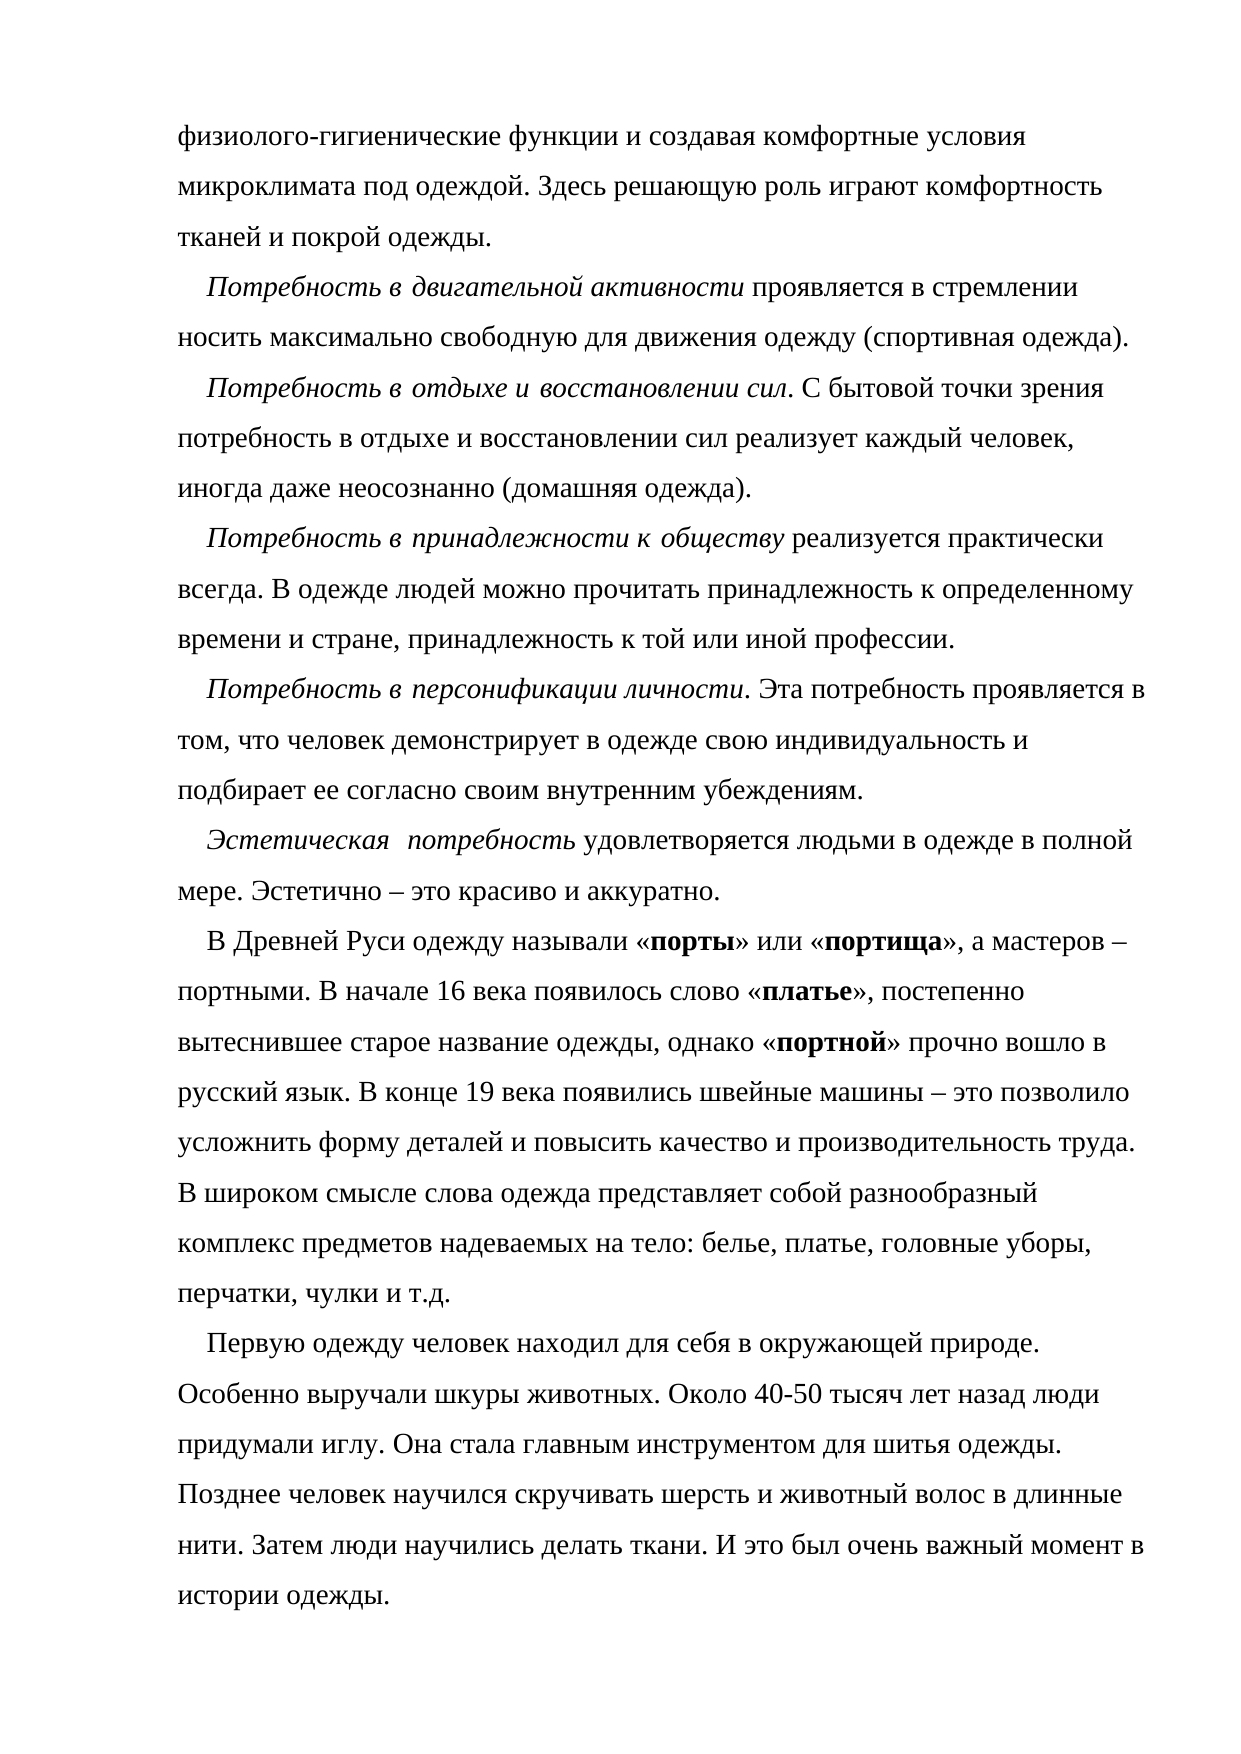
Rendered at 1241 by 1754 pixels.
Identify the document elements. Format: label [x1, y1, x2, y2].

text [177, 118, 1152, 1611]
